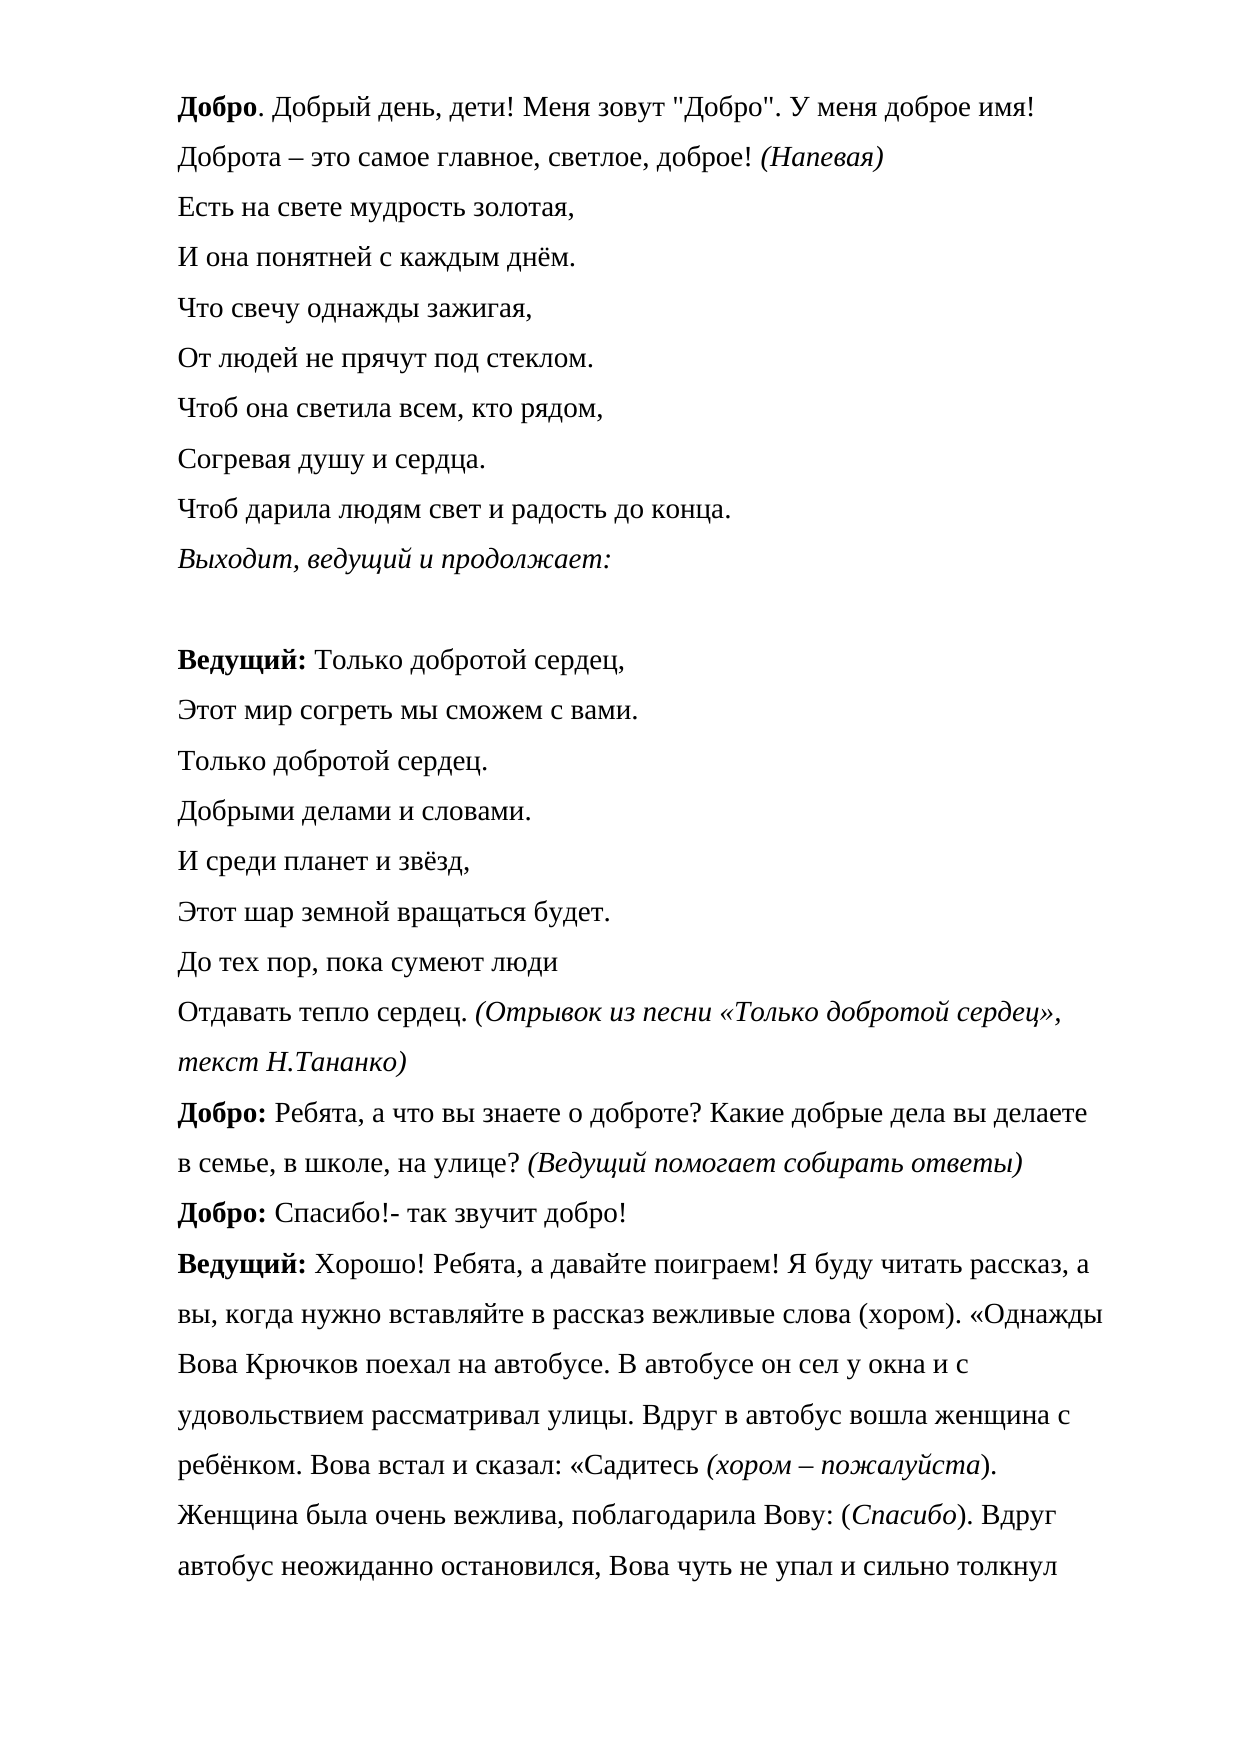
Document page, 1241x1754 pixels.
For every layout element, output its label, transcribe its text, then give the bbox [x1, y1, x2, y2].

text Ведущий: Только добротой сердец, [177, 642, 1107, 676]
text Чтоб она светила всем, кто рядом, [177, 391, 1107, 424]
text Этот мир согреть мы сможем с вами. [177, 692, 1107, 726]
text И она понятней с каждым днём. [177, 239, 1107, 273]
text Добрыми делами и словами. [177, 793, 1107, 827]
text Этот шар земной вращаться будет. [177, 894, 1107, 927]
text Что свечу однажды зажигая, [177, 290, 1107, 323]
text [177, 1246, 1107, 1581]
text От людей не прячут под стеклом. [177, 340, 1107, 374]
text Только добротой сердец. [177, 743, 1107, 776]
text И среди планет и звёзд, [177, 843, 1107, 877]
text Есть на свете мудрость золотая, [177, 189, 1107, 223]
text Согревая душу и сердца. [177, 441, 1107, 474]
text До тех пор, пока сумеют люди [177, 944, 1107, 977]
text Добро: Спасибо!- так звучит добро! [177, 1196, 1107, 1229]
text Добро: Ребята, а что вы знаете о доброте? Какие добрые дела вы делаете в семье, в школе, на улице? (Ведущий помогает собирать ответы) [177, 1095, 1107, 1179]
text Добро. Добрый день, дети! Меня зовут "Добро". У меня доброе имя! Доброта – это самое главное, светлое, доброе! (Напевая) [177, 89, 1107, 172]
text Выходит, ведущий и продолжает: [177, 541, 1107, 575]
text Отдавать тепло сердец. (Отрывок из песни «Только добротой сердец», текст Н.Тананко) [177, 994, 1107, 1078]
text Чтоб дарила людям свет и радость до конца. [177, 491, 1107, 525]
